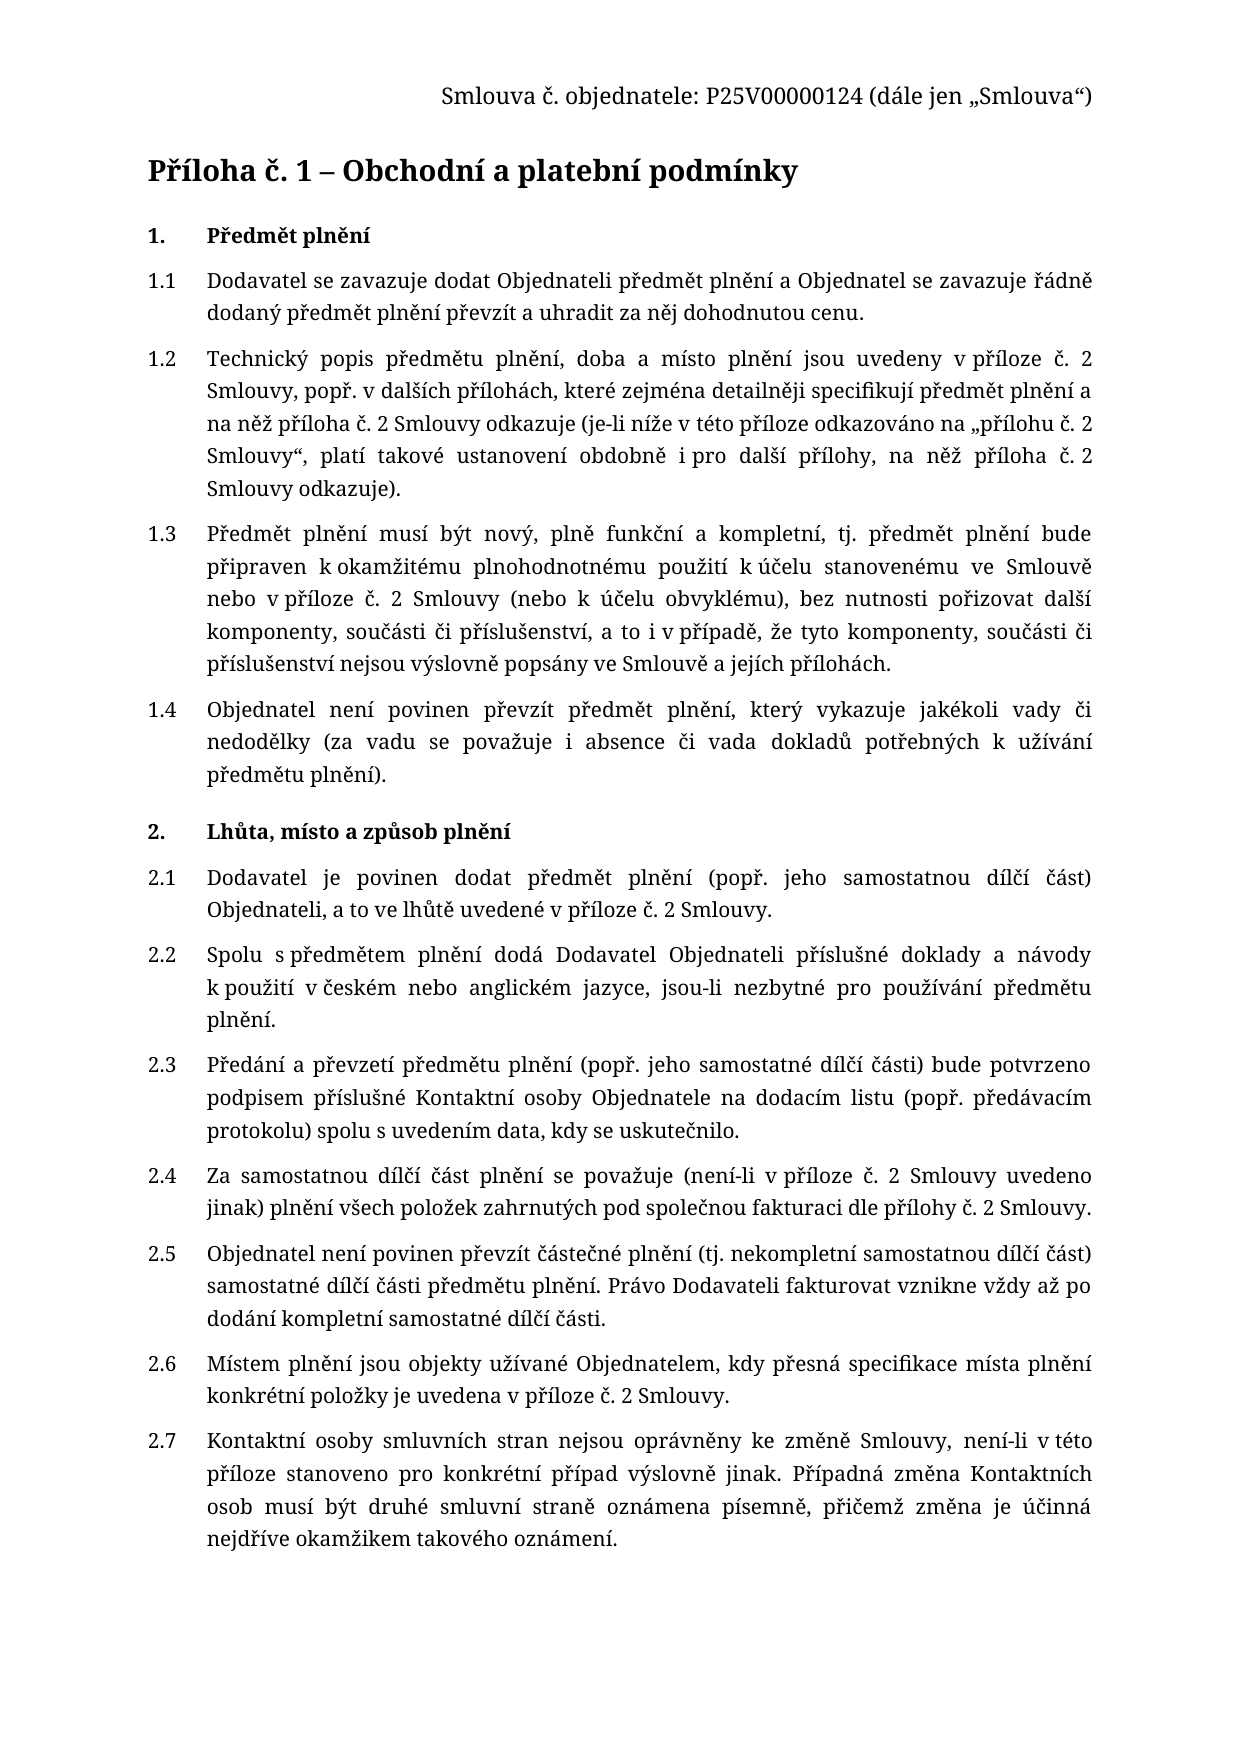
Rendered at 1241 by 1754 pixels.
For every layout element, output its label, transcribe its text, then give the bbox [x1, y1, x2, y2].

list Místem plnění jsou objekty užívané Objednatelem, kdy přesná specifikace místa plnění konkrétní položky je uvedena v příloze č. 2 Smlouvy. [148, 1349, 1093, 1410]
text Příloha č. 1 – Obchodní a platební podmínky [148, 150, 1093, 190]
list Technický popis předmětu plnění, doba a místo plnění jsou uvedeny v příloze č. 2 Smlouvy, popř. v dalších přílohách, které zejména detailněji specifikují předmět plnění a na něž příloha č. 2 Smlouvy odkazuje (je-li níže v této příloze odkazováno na „přílohu č. 2 Smlouvy“, platí takové ustanovení obdobně i pro další přílohy, na něž příloha č. 2 Smlouvy odkazuje). [148, 344, 1093, 502]
list Předmět plnění [148, 221, 1093, 249]
list Dodavatel se zavazuje dodat Objednateli předmět plnění a Objednatel se zavazuje řádně dodaný předmět plnění převzít a uhradit za něj dohodnutou cenu. [148, 266, 1093, 327]
list Objednatel není povinen převzít předmět plnění, který vykazuje jakékoli vady či nedodělky (za vadu se považuje i absence či vada dokladů potřebných k užívání předmětu plnění). [148, 695, 1093, 788]
list Kontaktní osoby smluvních stran nejsou oprávněny ke změně Smlouvy, není-li v této příloze stanoveno pro konkrétní případ výslovně jinak. Případná změna Kontaktních osob musí být druhé smluvní straně oznámena písemně, přičemž změna je účinná nejdříve okamžikem takového oznámení. [148, 1427, 1093, 1553]
list Předmět plnění musí být nový, plně funkční a kompletní, tj. předmět plnění bude připraven k okamžitému plnohodnotnému použití k účelu stanovenému ve Smlouvě nebo v příloze č. 2 Smlouvy (nebo k účelu obvyklému), bez nutnosti pořizovat další komponenty, součásti či příslušenství, a to i v případě, že tyto komponenty, součásti či příslušenství nejsou výslovně popsány ve Smlouvě a jejích přílohách. [148, 519, 1093, 678]
list Dodavatel je povinen dodat předmět plnění (popř. jeho samostatnou dílčí část) Objednateli, a to ve lhůtě uvedené v příloze č. 2 Smlouvy. [148, 863, 1093, 924]
list Spolu s předmětem plnění dodá Dodavatel Objednateli příslušné doklady a návody k použití v českém nebo anglickém jazyce, jsou-li nezbytné pro používání předmětu plnění. [148, 940, 1093, 1034]
list Objednatel není povinen převzít částečné plnění (tj. nekompletní samostatnou dílčí část) samostatné dílčí části předmětu plnění. Právo Dodavateli fakturovat vznikne vždy až po dodání kompletní samostatné dílčí části. [148, 1239, 1093, 1332]
list Za samostatnou dílčí část plnění se považuje (není-li v příloze č. 2 Smlouvy uvedeno jinak) plnění všech položek zahrnutých pod společnou fakturaci dle přílohy č. 2 Smlouvy. [148, 1161, 1093, 1222]
list Lhůta, místo a způsob plnění [148, 817, 1093, 846]
list Předání a převzetí předmětu plnění (popř. jeho samostatné dílčí části) bude potvrzeno podpisem příslušné Kontaktní osoby Objednatele na dodacím listu (popř. předávacím protokolu) spolu s uvedením data, kdy se uskutečnilo. [148, 1051, 1093, 1144]
